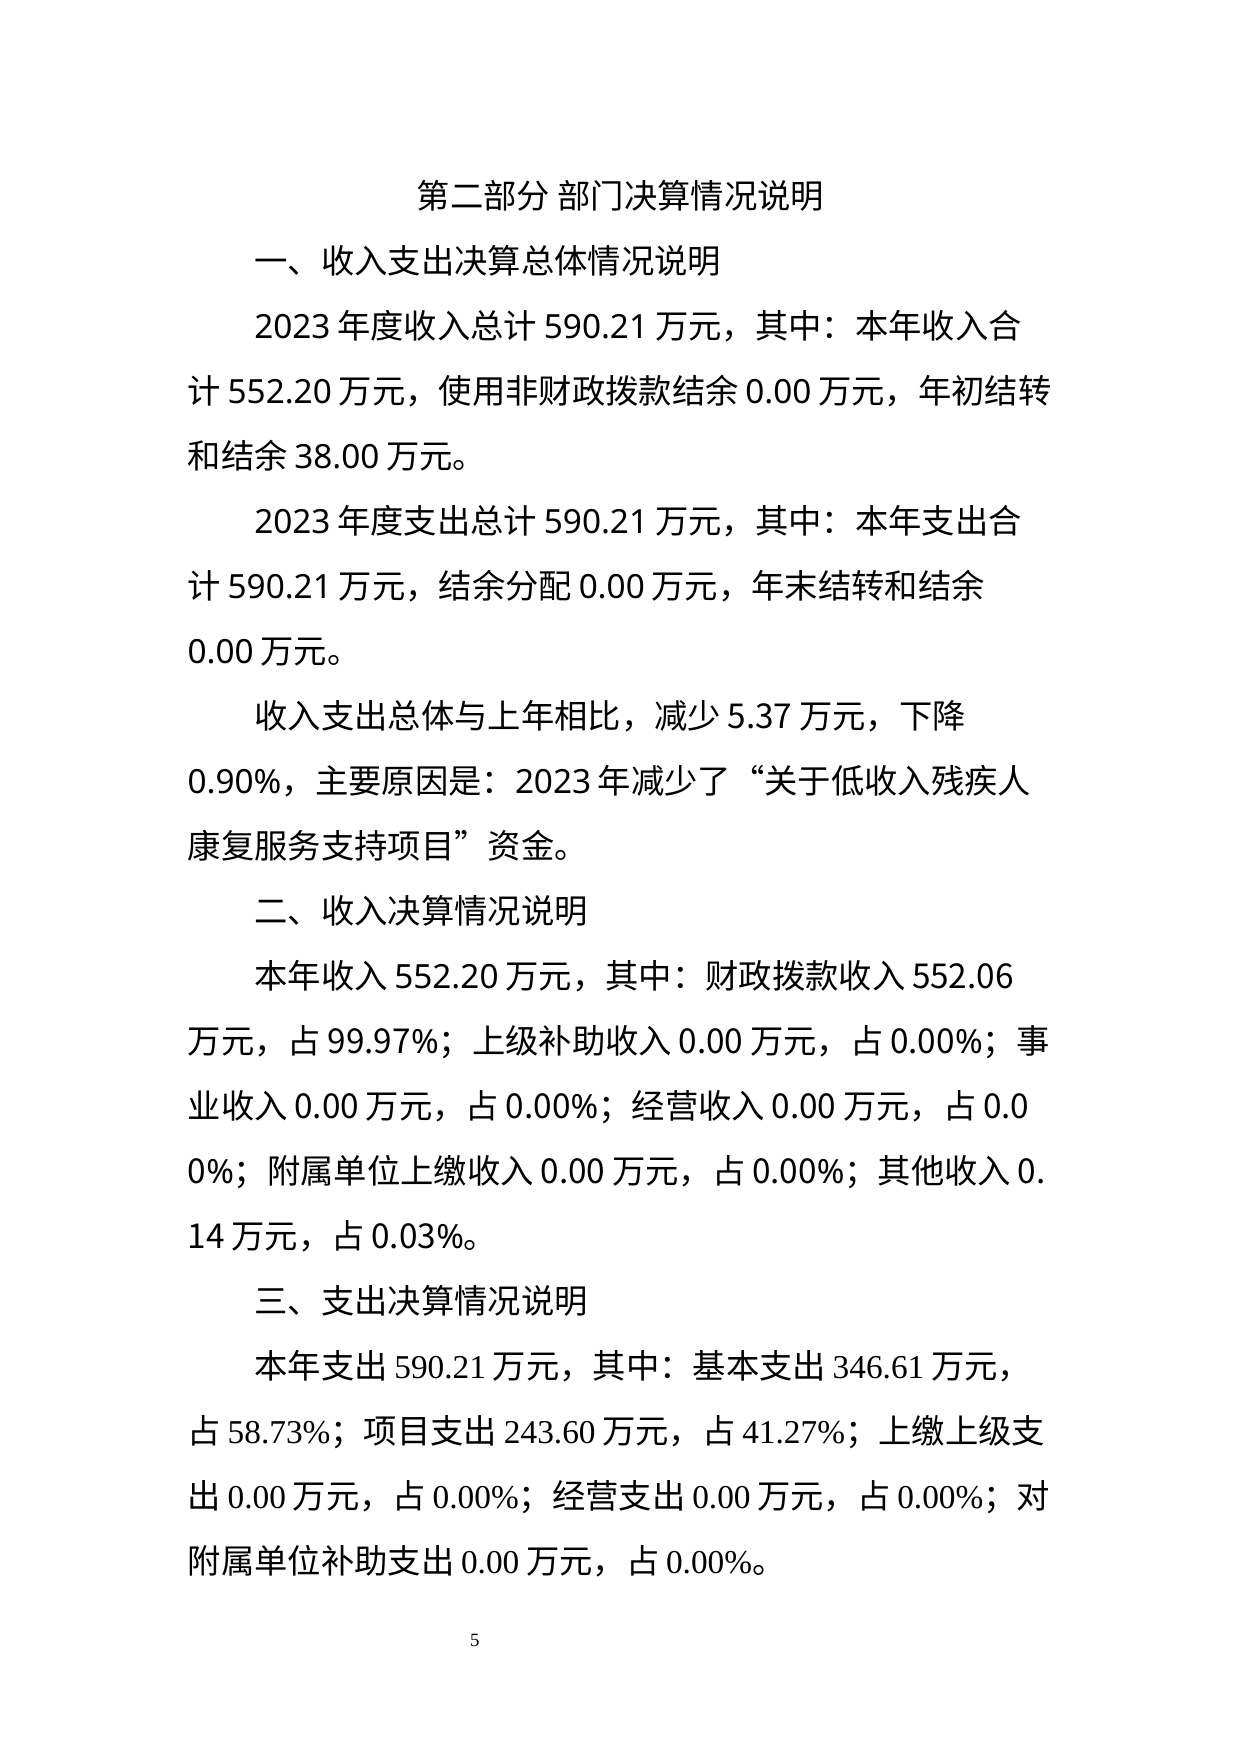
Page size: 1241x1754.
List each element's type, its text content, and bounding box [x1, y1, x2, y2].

text 一、收入支出决算总体情况说明 [187, 227, 1053, 292]
text 2023年度收入总计590.21万元，其中：本年收入合计552.20万元，使用非财政拨款结余0.00万元，年初结转和结余38.00万元。 [187, 292, 1053, 487]
text 第二部分 部门决算情况说明 [187, 162, 1053, 227]
text 2023年度支出总计590.21万元，其中：本年支出合计590.21万元，结余分配0.00万元，年末结转和结余0.00万元。 [187, 487, 1053, 682]
text 三、支出决算情况说明 [187, 1267, 1053, 1332]
text 本年支出590.21万元，其中：基本支出346.61万元，占58.73%；项目支出243.60万元，占41.27%；上缴上级支出0.00万元，占0.00%；经营支出0.00万元，占0.00%；对附属单位补助支出0.00万元，占0.00%。 [187, 1332, 1053, 1592]
text 本年收入552.20万元，其中：财政拨款收入552.06万元，占99.97%；上级补助收入0.00万元，占0.00%；事业收入0.00万元，占0.00%；经营收入0.00万元，占0.00%；附属单位上缴收入0.00万元，占0.00%；其他收入0.14万元，占0.03%。 [187, 942, 1053, 1267]
text 二、收入决算情况说明 [187, 877, 1053, 942]
text 收入支出总体与上年相比，减少5.37万元，下降0.90%，主要原因是：2023年减少了“关于低收入残疾人康复服务支持项目”资金。 [187, 682, 1053, 877]
